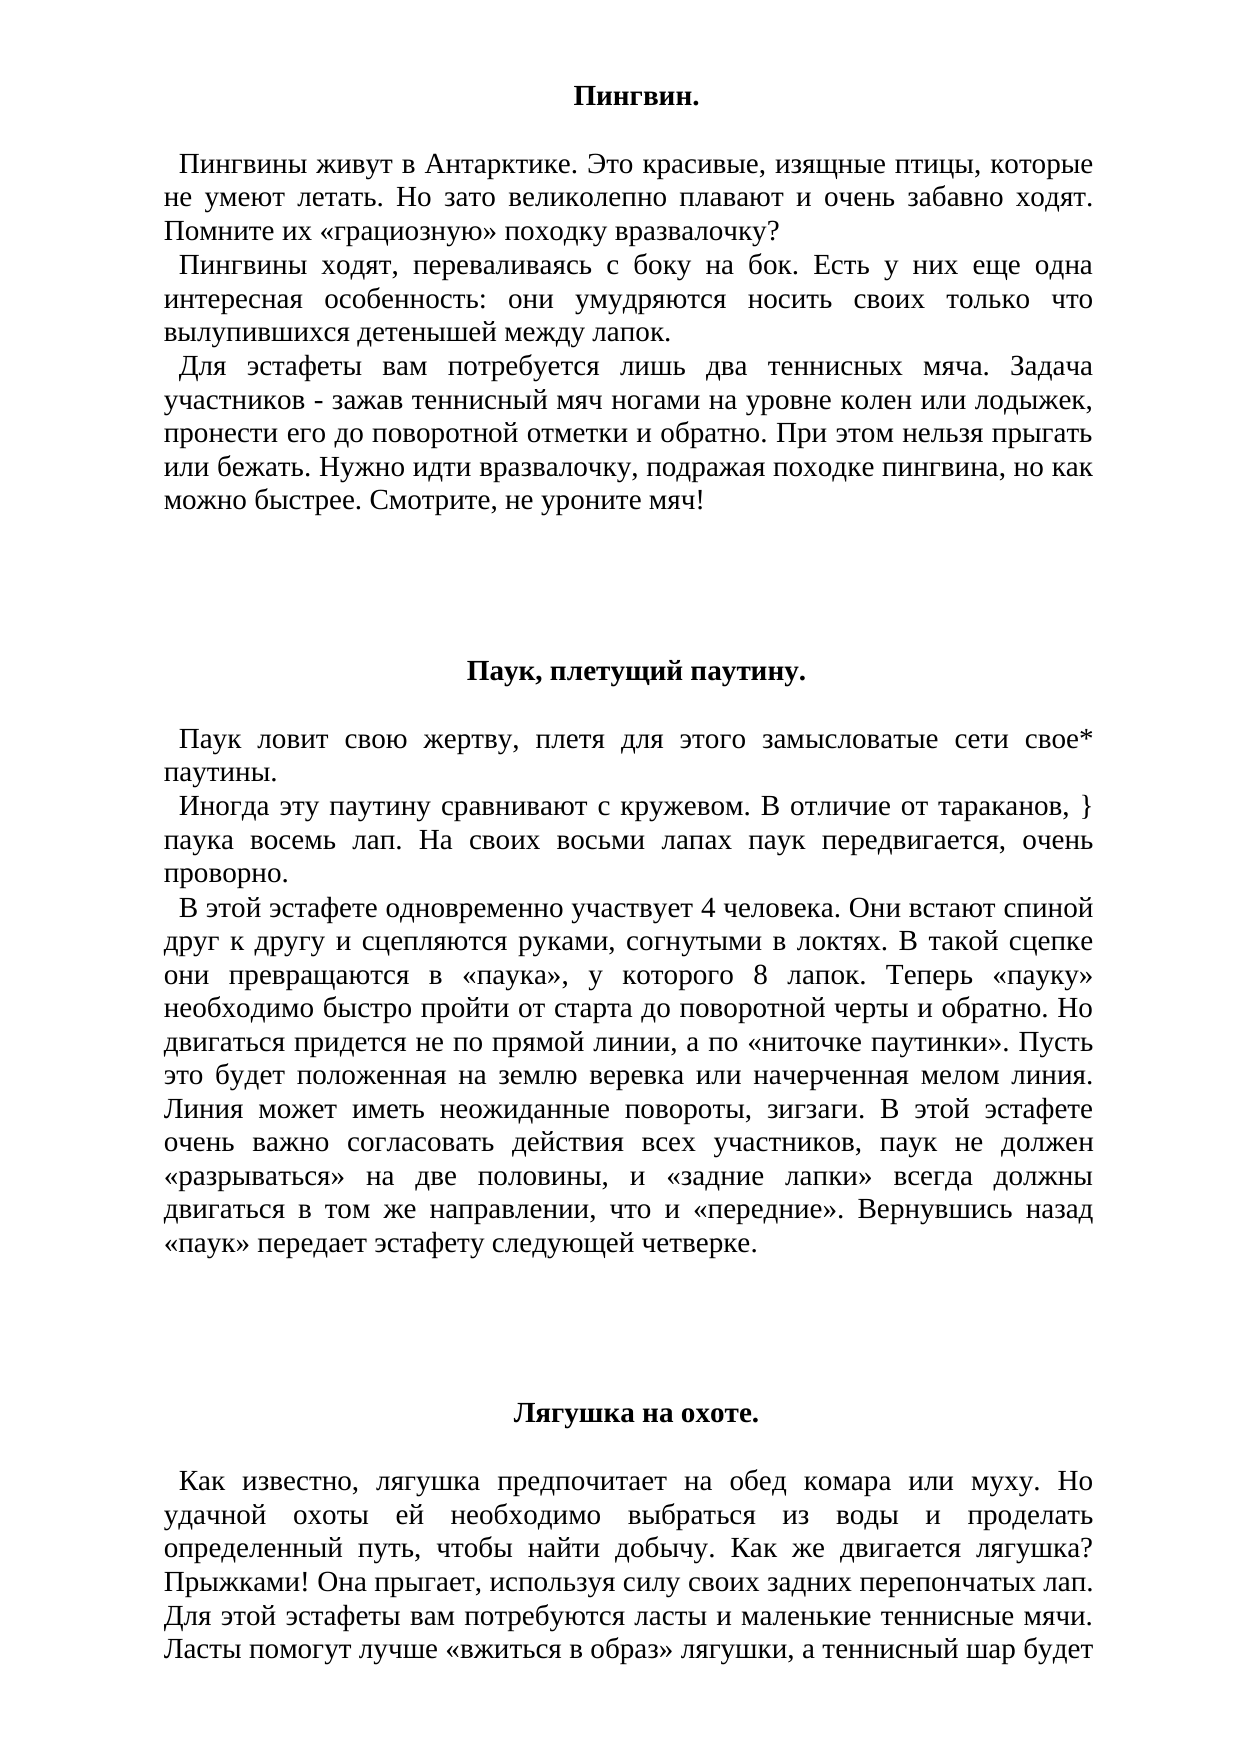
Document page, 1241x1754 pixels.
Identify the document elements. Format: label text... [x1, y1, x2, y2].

text Пингвины живут в Антарктике. Это красивые, изящные птицы, которые не умеют летать. Но зато великолепно плавают и очень забавно ходят. Помните их «грациозную» походку вразвалочку? [163, 147, 1094, 247]
text Лягушка на охоте. [163, 1396, 1094, 1429]
text Пингвины ходят, переваливаясь с боку на бок. Есть у них еще одна интересная особенность: они умудряются носить своих только что вылупившихся детенышей между лапок. [163, 248, 1094, 348]
text Паук ловит свою жертву, плетя для этого замысловатые сети свое* паутины. [163, 721, 1094, 788]
text Для эстафеты вам потребуется лишь два теннисных мяча. Задача участников - зажав теннисный мяч ногами на уровне колен или лодыжек, пронести его до поворотной отметки и обратно. При этом нельзя прыгать или бежать. Нужно идти вразвалочку, подражая походке пингвина, но как можно быстрее. Смотрите, не уроните мяч! [163, 349, 1094, 517]
text Паук, плетущий паутину. [163, 653, 1094, 687]
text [163, 1464, 1094, 1665]
text Пингвин. [163, 78, 1094, 112]
text В этой эстафете одновременно участвует 4 человека. Они встают спиной друг к другу и сцепляются руками, согнутыми в локтях. В такой сцепке они превращаются в «паука», у которого 8 лапок. Теперь «пауку» необходимо быстро пройти от старта до поворотной черты и обратно. Но двигаться придется не по прямой линии, а по «ниточке паутинки». Пусть это будет положенная на землю веревка или начерченная мелом линия. Линия может иметь неожиданные повороты, зигзаги. В этой эстафете очень важно согласовать действия всех участников, паук не должен «разрываться» на две половины, и «задние лапки» всегда должны двигаться в том же направлении, что и «передние». Вернувшись назад «паук» передает эстафету следующей четверке. [163, 890, 1094, 1259]
text Иногда эту паутину сравнивают с кружевом. В отличие от тараканов, } паука восемь лап. На своих восьми лапах паук передвигается, очень проворно. [163, 789, 1094, 890]
